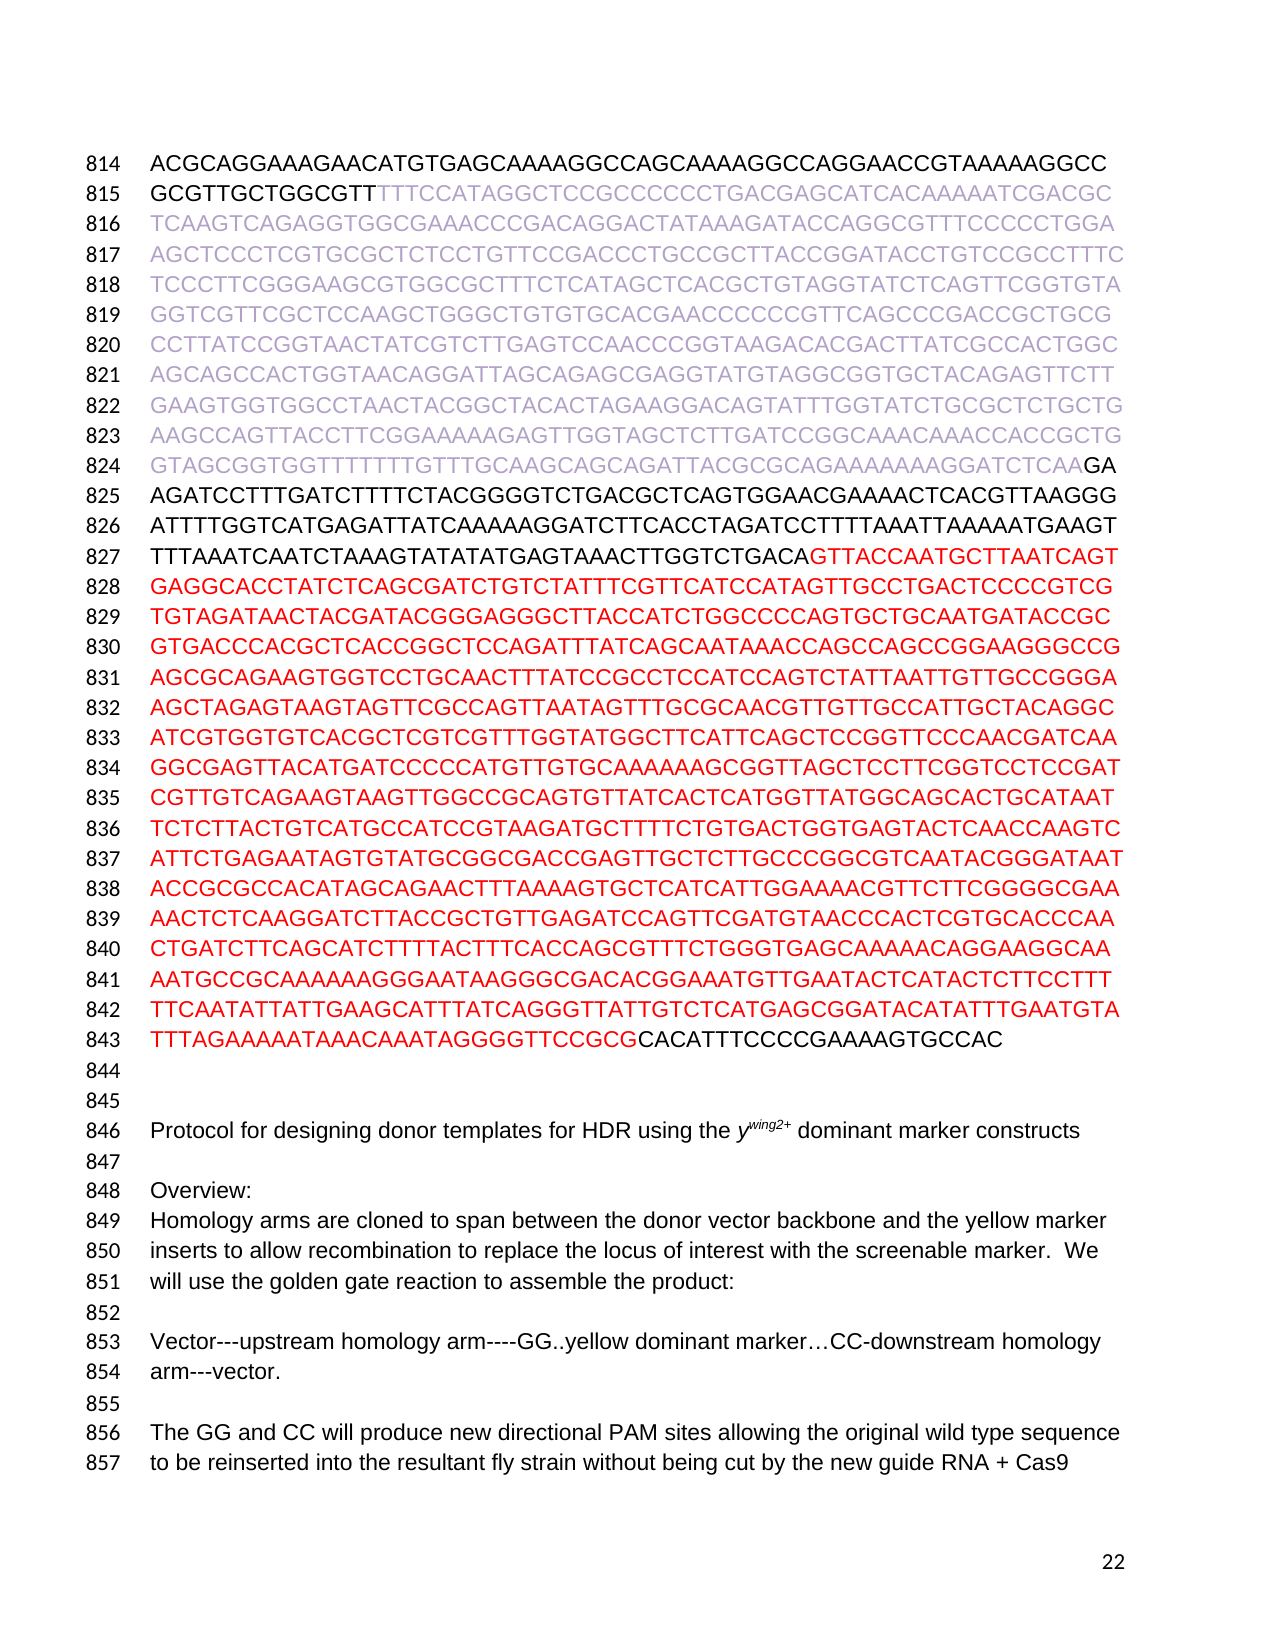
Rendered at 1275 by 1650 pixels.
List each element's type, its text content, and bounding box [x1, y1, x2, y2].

text Homology arms are cloned to span between the donor vector backbone and the yellow marker inserts to allow recombination to replace the locus of interest with the screenable marker. We will use the golden gate reaction to assemble the product: [150, 1207, 1125, 1294]
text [150, 150, 1125, 1052]
text Vector---upstream homology arm----GG..yellow dominant marker…CC-downstream homology arm---vector. [150, 1328, 1125, 1385]
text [150, 1419, 1125, 1475]
text Protocol for designing donor templates for HDR using the ywing2+ dominant marker constructs [150, 1117, 1125, 1143]
text Overview: [150, 1177, 1125, 1203]
